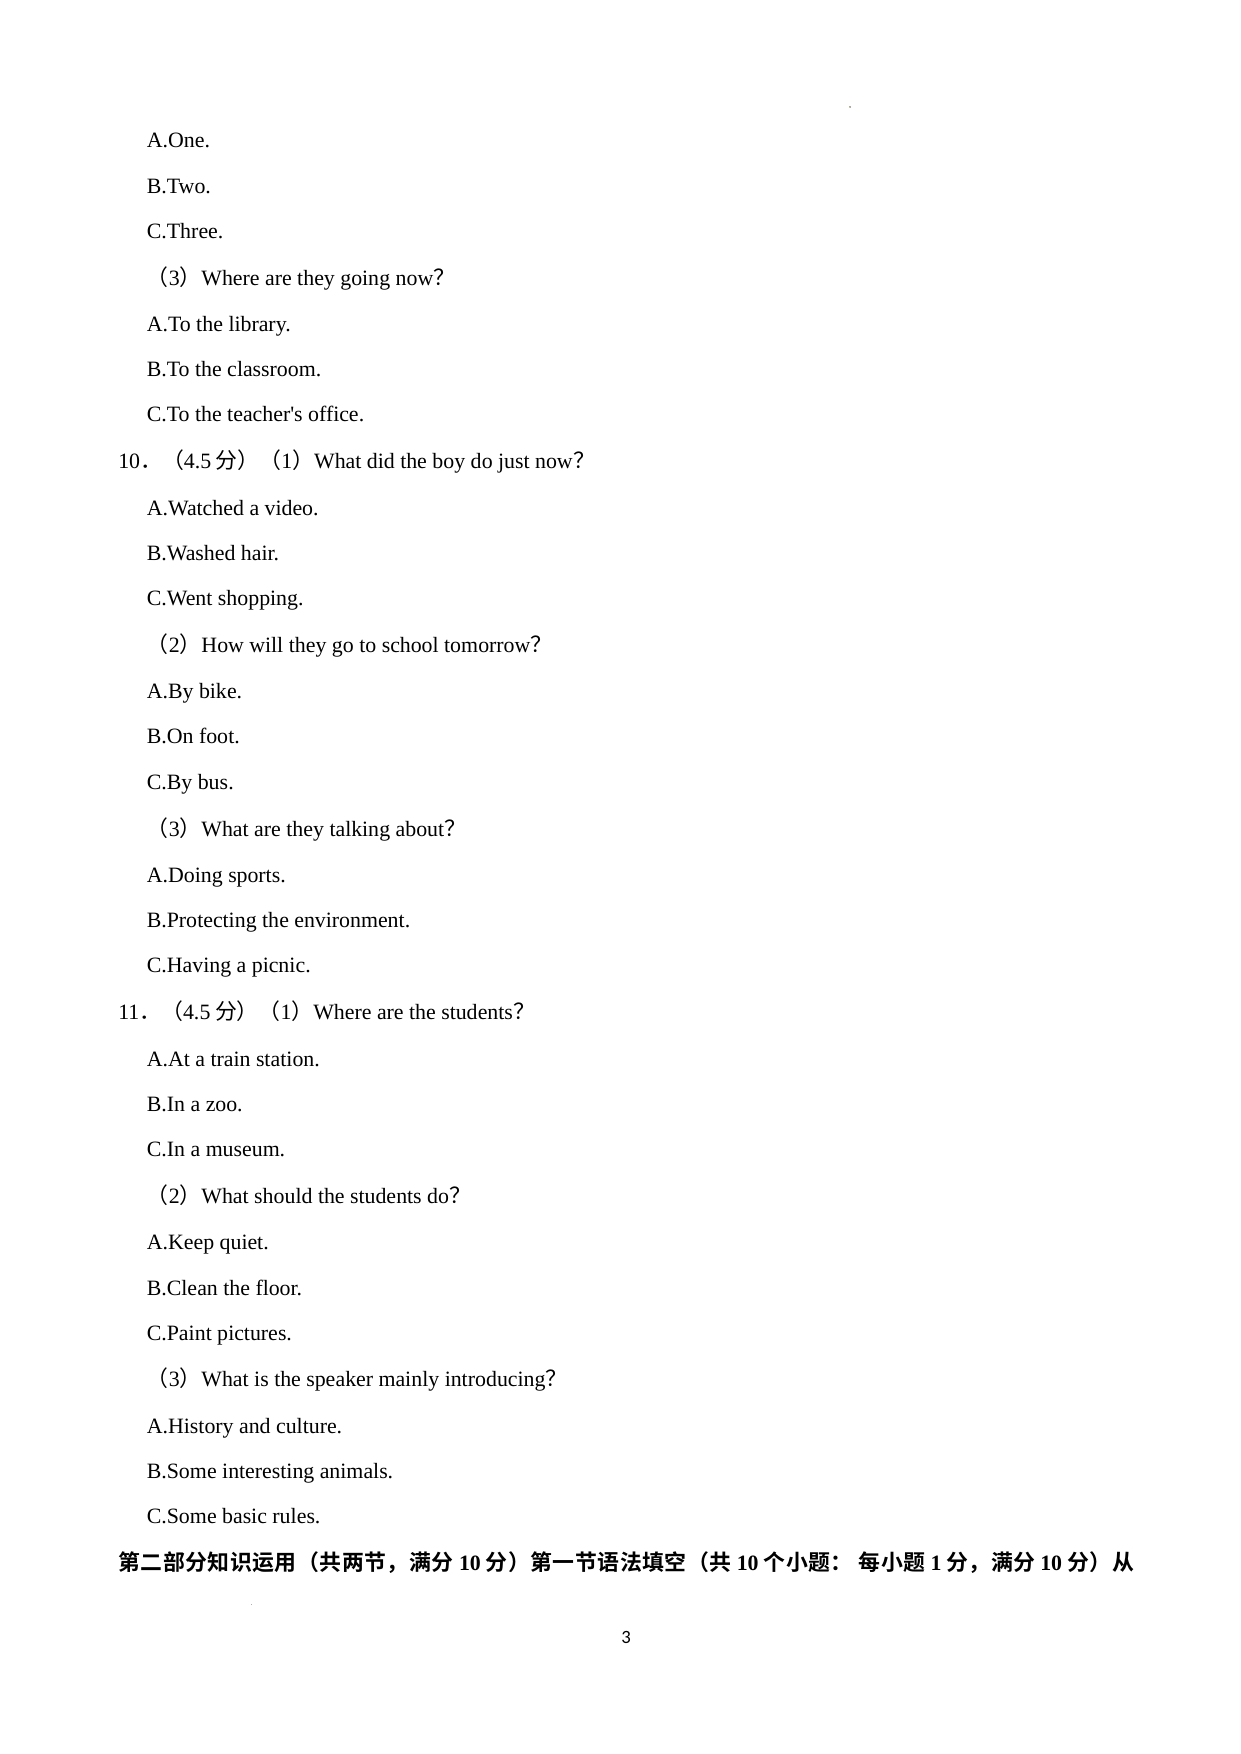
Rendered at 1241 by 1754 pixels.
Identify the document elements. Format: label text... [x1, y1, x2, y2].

text B.Some interesting animals. [147, 1454, 1134, 1487]
text （2）How will they go to school tomorrow？ [147, 626, 1134, 659]
text A.One. [147, 124, 1134, 156]
text B.Washed hair. [147, 536, 1134, 569]
text B.To the classroom. [147, 353, 1134, 385]
text A.Keep quiet. [147, 1226, 1134, 1258]
text C.In a museum. [147, 1132, 1134, 1165]
text C.Having a picnic. [147, 949, 1134, 981]
text C.Paint pictures. [147, 1316, 1134, 1348]
text A.Watched a video. [147, 491, 1134, 524]
text C.Three. [147, 214, 1134, 247]
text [118, 1545, 1134, 1577]
text （3）Where are they going now？ [147, 259, 1134, 292]
text （2）What should the students do？ [147, 1177, 1134, 1210]
text C.To the teacher's office. [147, 398, 1134, 430]
text （3）What is the speaker mainly introducing？ [147, 1361, 1134, 1393]
text 11．（4.5分）（1）Where are the students？ [118, 994, 1134, 1026]
text C.Went shopping. [147, 581, 1134, 614]
text B.Protecting the environment. [147, 903, 1134, 936]
text C.Some basic rules. [147, 1499, 1134, 1532]
text 10．（4.5分）（1）What did the boy do just now？ [118, 443, 1134, 475]
text （3）What are they talking about？ [147, 810, 1134, 843]
text A.At a train station. [147, 1042, 1134, 1074]
text A.By bike. [147, 675, 1134, 707]
text A.History and culture. [147, 1409, 1134, 1442]
text A.Doing sports. [147, 858, 1134, 891]
text B.In a zoo. [147, 1087, 1134, 1120]
text C.By bus. [147, 765, 1134, 797]
text A.To the library. [147, 307, 1134, 340]
text B.Clean the floor. [147, 1271, 1134, 1303]
text B.Two. [147, 169, 1134, 201]
text B.On foot. [147, 720, 1134, 752]
